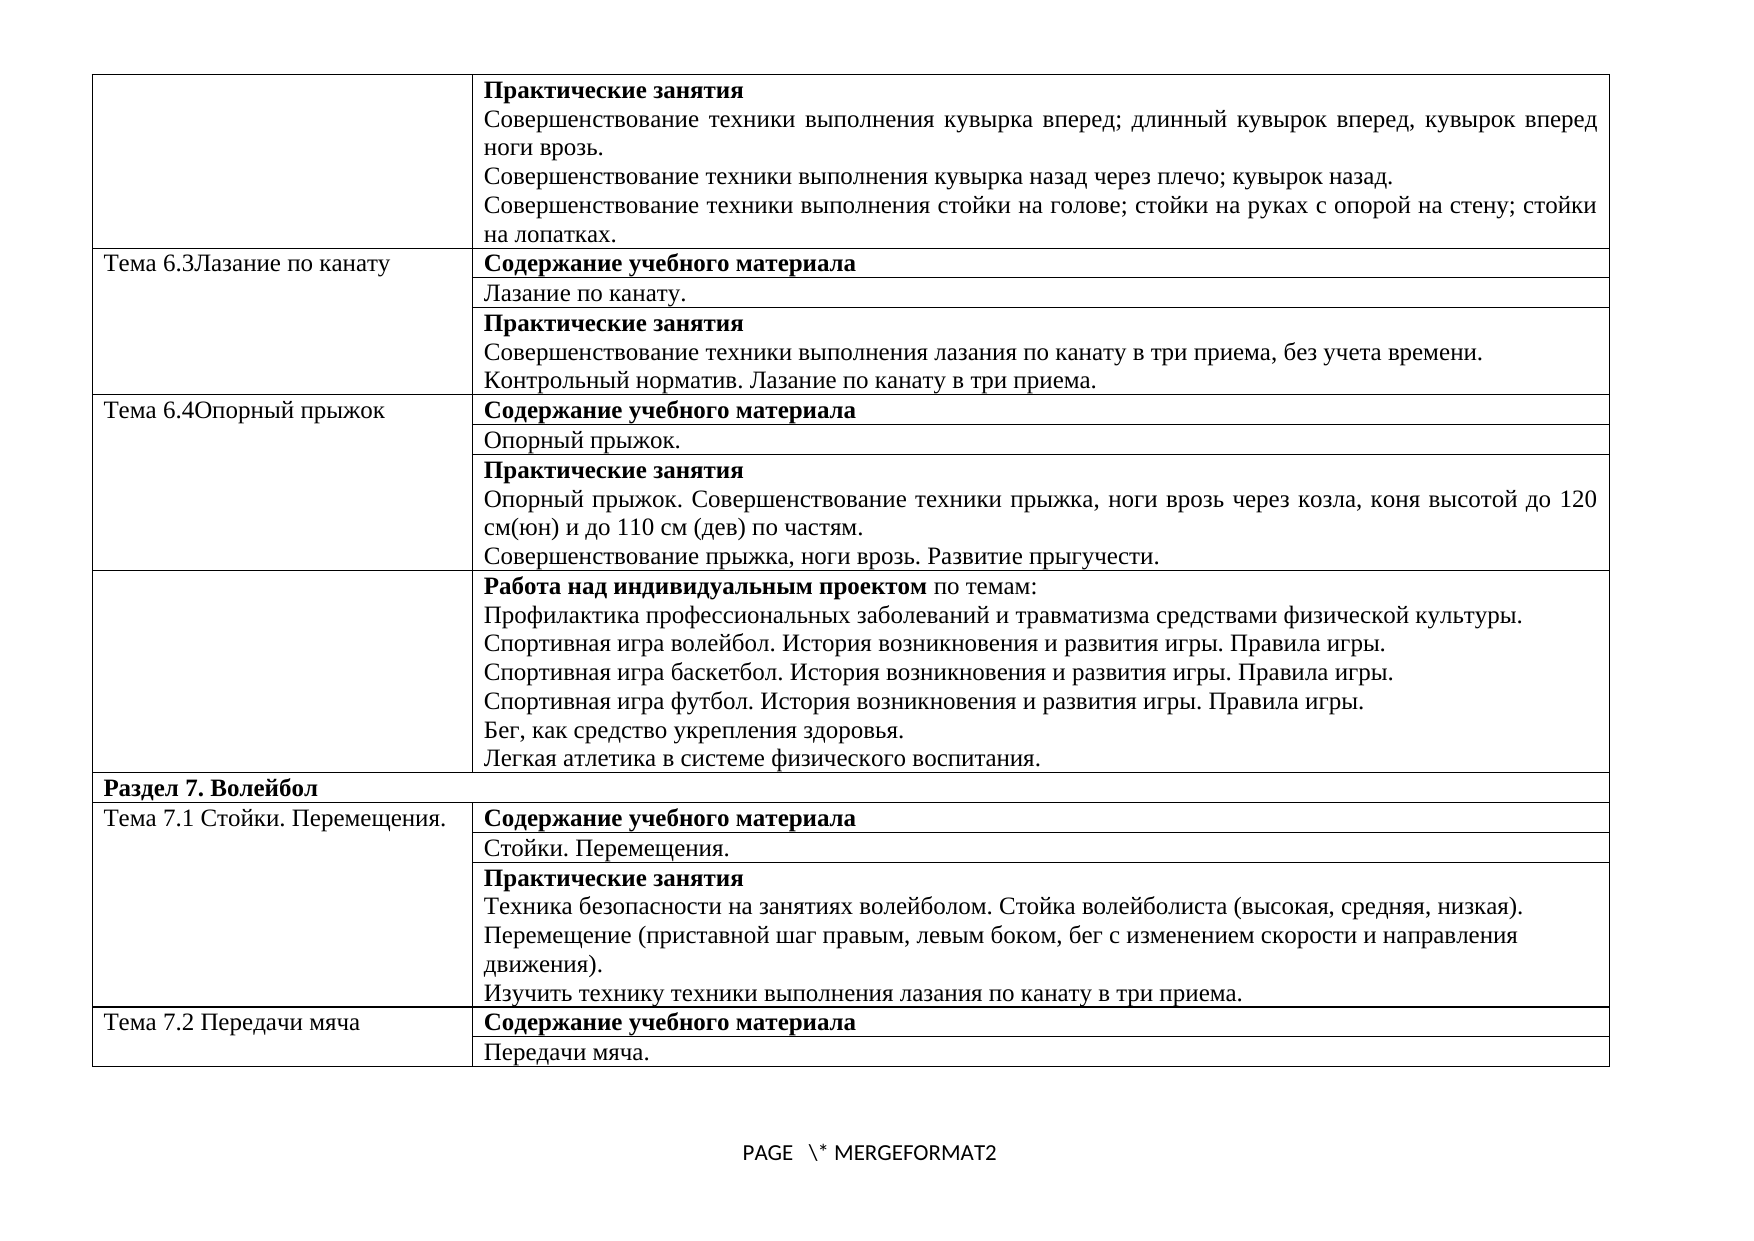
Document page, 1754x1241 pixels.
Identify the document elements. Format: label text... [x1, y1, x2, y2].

table_cell Практические занятия Совершенствование техники выполнения лазания по канату в три приема, без учета времени. Контрольный норматив. Лазание по канату в три приема. [473, 308, 1609, 394]
table_cell Тема 7.2 Передачи мяча [93, 1008, 472, 1066]
table_cell Содержание учебного материала [473, 249, 1609, 277]
table_cell Практические занятия Опорный прыжок. Совершенствование техники прыжка, ноги врозь через козла, коня высотой до 120 см(юн) и до 110 см (дев) по частям. Совершенствование прыжка, ноги врозь. Развитие прыгучести. [473, 455, 1609, 570]
table_cell [93, 571, 472, 772]
table_cell Работа над индивидуальным проектом по темам: Профилактика профессиональных заболеваний и травматизма средствами физической культуры. Спортивная игра волейбол. История возникновения и развития игры. Правила игры. Спортивная игра баскетбол. История возникновения и развития игры. Правила игры. Спортивная игра футбол. История возникновения и развития игры. Правила игры. Бег, как средство укрепления здоровья. Легкая атлетика в системе физического воспитания. [473, 571, 1609, 772]
table_cell Лазание по канату. [473, 278, 1609, 307]
table_cell Содержание учебного материала [473, 395, 1609, 424]
table_cell Практические занятия Совершенствование техники выполнения кувырка вперед; длинный кувырок вперед, кувырок вперед ноги врозь. Совершенствование техники выполнения кувырка назад через плечо; кувырок назад. Совершенствование техники выполнения стойки на голове; стойки на руках с опорой на стену; стойки на лопатках. [473, 75, 1609, 247]
table_cell Содержание учебного материала [473, 803, 1609, 832]
table_cell Тема 6.4Опорный прыжок [93, 395, 472, 570]
table_cell Раздел 7. Волейбол [93, 773, 1609, 802]
table_cell Содержание учебного материала [473, 1008, 1609, 1036]
table_cell Практические занятия Техника безопасности на занятиях волейболом. Стойка волейболиста (высокая, средняя, низкая). Перемещение (приставной шаг правым, левым боком, бег с изменением скорости и направления движения). Изучить технику техники выполнения лазания по канату в три приема. [473, 863, 1609, 1006]
table_cell Передачи мяча. [473, 1037, 1609, 1066]
table_cell Стойки. Перемещения. [473, 833, 1609, 862]
table_cell Опорный прыжок. [473, 425, 1609, 454]
table_cell Тема 7.1 Стойки. Перемещения. [93, 803, 472, 1006]
table_cell Тема 6.3Лазание по канату [93, 249, 472, 394]
